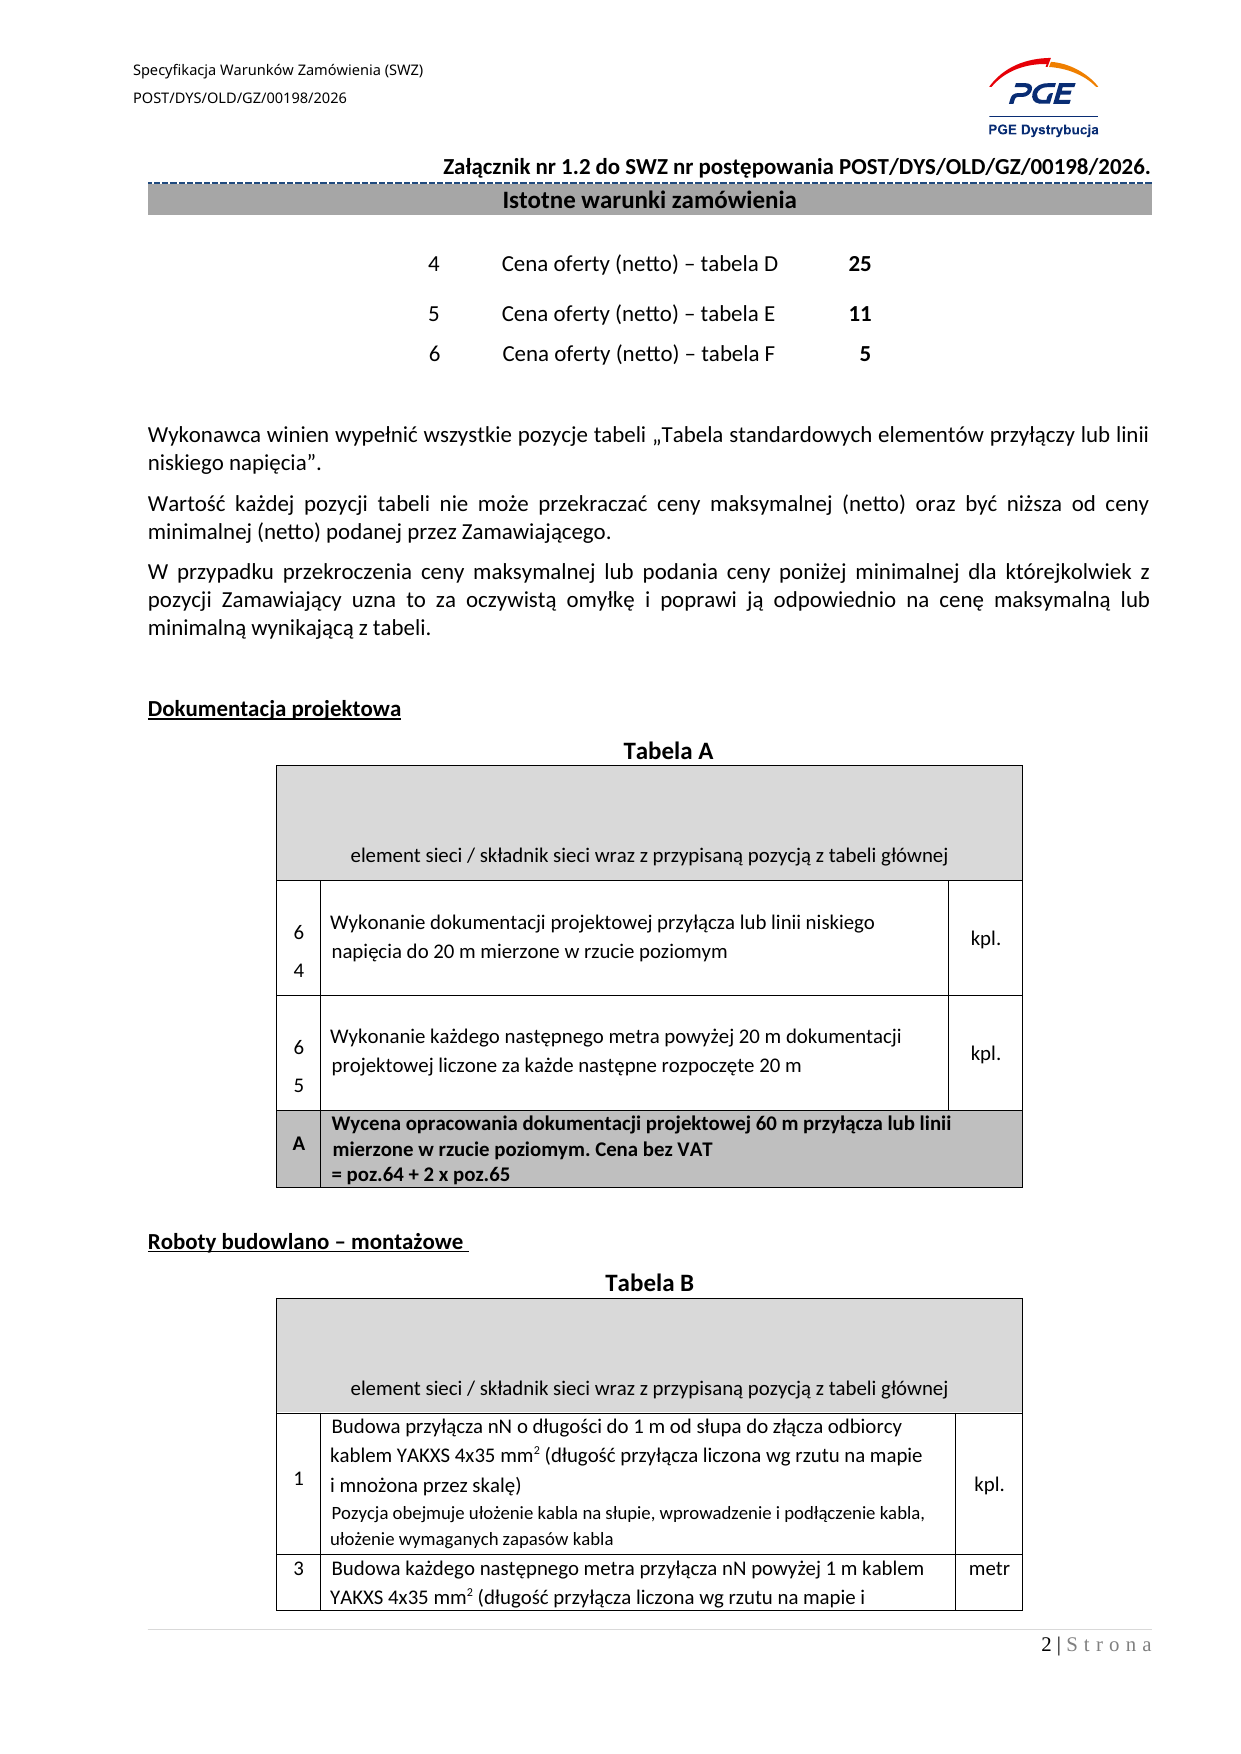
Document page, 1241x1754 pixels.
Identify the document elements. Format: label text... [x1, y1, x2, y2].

text Wartość każdej pozycji tabeli nie może przekraczać ceny maksymalnej (netto) oraz być niższa od ceny minimalnej (netto) podanej przez Zamawiającego. [148, 489, 1152, 545]
table_cell kpl. [949, 881, 1022, 995]
table_cell Wykonanie dokumentacji projektowej przyłącza lub linii niskiego napięcia do 20 m mierzone w rzucie poziomym [321, 881, 948, 995]
text Wykonawca winien wypełnić wszystkie pozycje tabeli „Tabela standardowych elementów przyłączy lub linii niskiego napięcia”. [148, 420, 1152, 476]
table_cell Wycena opracowania dokumentacji projektowej 60 m przyłącza lub linii mierzone w rzucie poziomym. Cena bez VAT = poz.64 + 2 x poz.65 [321, 1111, 1022, 1187]
table_cell 1 [277, 1414, 320, 1554]
text 4 Cena oferty (netto) – tabela D 25 [148, 239, 1152, 277]
table_cell kpl. [949, 996, 1022, 1109]
text Tabela B [148, 1267, 1152, 1298]
table_cell A [277, 1111, 320, 1187]
table_cell 65 [277, 996, 320, 1109]
table_header element sieci / składnik sieci wraz z przypisaną pozycją z tabeli głównej [277, 1299, 1022, 1412]
text 5 Cena oferty (netto) – tabela E 11 [148, 289, 1152, 327]
table_cell Budowa przyłącza nN o długości do 1 m od słupa do złącza odbiorcy kablem YAKXS 4x35 mm2 (długość przyłącza liczona wg rzutu na mapie i mnożona przez skalę) Pozycja obejmuje ułożenie kabla na słupie, wprowadzenie i podłączenie kabla, ułożenie wymaganych zapasów kabla [321, 1414, 955, 1554]
title W przypadku przekroczenia ceny maksymalnej lub podania ceny poniżej minimalnej dla którejkolwiek z pozycji Zamawiający uzna to za oczywistą omyłkę i poprawi ją odpowiednio na cenę maksymalną lub minimalną wynikającą z tabeli. [148, 557, 1152, 641]
table_cell metr [956, 1555, 1022, 1609]
table_cell Wykonanie każdego następnego metra powyżej 20 m dokumentacji projektowej liczone za każde następne rozpoczęte 20 m [321, 996, 948, 1109]
table_cell 3 [277, 1555, 320, 1609]
title Dokumentacja projektowa [148, 694, 1152, 722]
table_cell kpl. [956, 1414, 1022, 1554]
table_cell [321, 1555, 955, 1609]
title Tabela A [185, 735, 1152, 765]
table_cell 64 [277, 881, 320, 995]
table_header element sieci / składnik sieci wraz z przypisaną pozycją z tabeli głównej [277, 766, 1022, 880]
text Roboty budowlano – montażowe [148, 1227, 1152, 1255]
title 6 Cena oferty (netto) – tabela F 5 [148, 339, 1152, 367]
